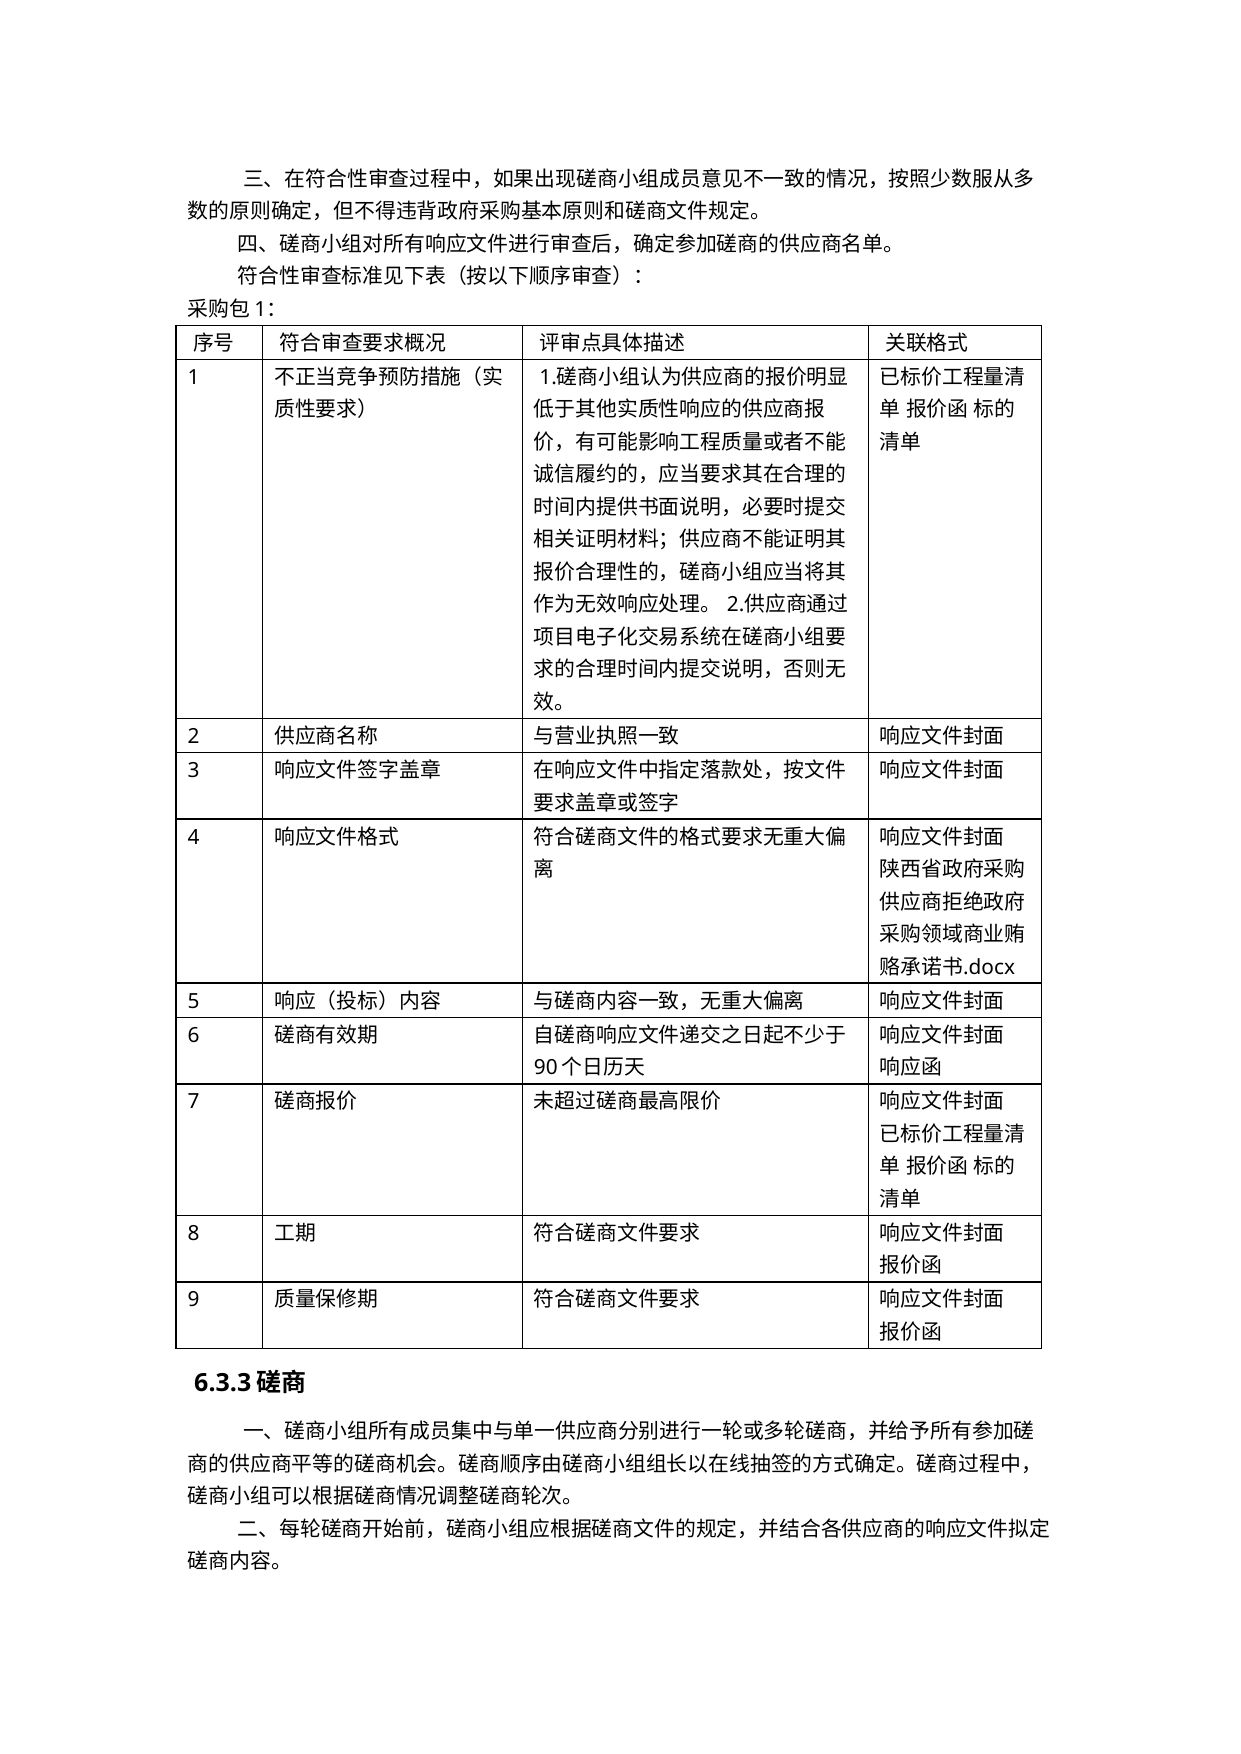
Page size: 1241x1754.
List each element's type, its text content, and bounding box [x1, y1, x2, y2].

table_cell 响应文件封面 已标价工程量清单 报价函 标的清单 [869, 1085, 1041, 1214]
table_cell 响应文件封面 [869, 719, 1041, 752]
table_header 关联格式 [869, 326, 1041, 358]
table_cell 1.磋商小组认为供应商的报价明显低于其他实质性响应的供应商报价，有可能影响工程质量或者不能诚信履约的，应当要求其在合理的时间内提供书面说明，必要时提交相关证明材料；供应商不能证明其报价合理性的，磋商小组应当将其作为无效响应处理。 2.供应商通过项目电子化交易系统在磋商小组要求的合理时间内提交说明，否则无效。 [523, 360, 868, 718]
table_cell 6 [177, 1018, 262, 1083]
table_header 评审点具体描述 [523, 326, 868, 358]
table_cell 符合磋商文件要求 [523, 1216, 868, 1281]
table_cell 7 [177, 1085, 262, 1214]
table_cell 响应文件签字盖章 [263, 753, 522, 818]
text 采购包1： [187, 292, 1053, 324]
table_cell 响应文件封面 报价函 [869, 1283, 1041, 1348]
table_cell 磋商报价 [263, 1085, 522, 1214]
table_cell 与磋商内容一致，无重大偏离 [523, 984, 868, 1016]
table_cell 在响应文件中指定落款处，按文件要求盖章或签字 [523, 753, 868, 818]
table_cell 9 [177, 1283, 262, 1348]
table_header 符合审查要求概况 [263, 326, 522, 358]
text 二、每轮磋商开始前，磋商小组应根据磋商文件的规定，并结合各供应商的响应文件拟定磋商内容。 [187, 1512, 1053, 1577]
table_cell 符合磋商文件要求 [523, 1283, 868, 1348]
table_cell 4 [177, 820, 262, 982]
text 四、磋商小组对所有响应文件进行审查后，确定参加磋商的供应商名单。 [187, 227, 1053, 259]
text 一、磋商小组所有成员集中与单一供应商分别进行一轮或多轮磋商，并给予所有参加磋商的供应商平等的磋商机会。磋商顺序由磋商小组组长以在线抽签的方式确定。磋商过程中，磋商小组可以根据磋商情况调整磋商轮次。 [187, 1414, 1053, 1512]
table_cell 质量保修期 [263, 1283, 522, 1348]
table_cell 未超过磋商最高限价 [523, 1085, 868, 1214]
table_cell 响应文件封面 陕西省政府采购供应商拒绝政府采购领域商业贿赂承诺书.docx [869, 820, 1041, 982]
text 三、在符合性审查过程中，如果出现磋商小组成员意见不一致的情况，按照少数服从多数的原则确定，但不得违背政府采购基本原则和磋商文件规定。 [187, 162, 1053, 227]
text 符合性审查标准见下表（按以下顺序审查）： [187, 259, 1053, 292]
table_cell 与营业执照一致 [523, 719, 868, 752]
table_cell 磋商有效期 [263, 1018, 522, 1083]
table_cell 响应文件封面 响应函 [869, 1018, 1041, 1083]
table_cell 工期 [263, 1216, 522, 1281]
table_cell 已标价工程量清单 报价函 标的清单 [869, 360, 1041, 718]
table_cell 响应文件封面 [869, 984, 1041, 1016]
table_cell 响应（投标）内容 [263, 984, 522, 1016]
table_cell 8 [177, 1216, 262, 1281]
text 6.3.3磋商 [187, 1349, 1053, 1414]
table_cell 供应商名称 [263, 719, 522, 752]
table_cell 3 [177, 753, 262, 818]
table_cell 5 [177, 984, 262, 1016]
table_cell 响应文件格式 [263, 820, 522, 982]
table_cell 1 [177, 360, 262, 718]
table_cell 响应文件封面 报价函 [869, 1216, 1041, 1281]
table_cell 不正当竞争预防措施（实质性要求） [263, 360, 522, 718]
table_cell 响应文件封面 [869, 753, 1041, 818]
table_header 序号 [177, 326, 262, 358]
table_cell 自磋商响应文件递交之日起不少于90个日历天 [523, 1018, 868, 1083]
table_cell 符合磋商文件的格式要求无重大偏离 [523, 820, 868, 982]
table_cell 2 [177, 719, 262, 752]
